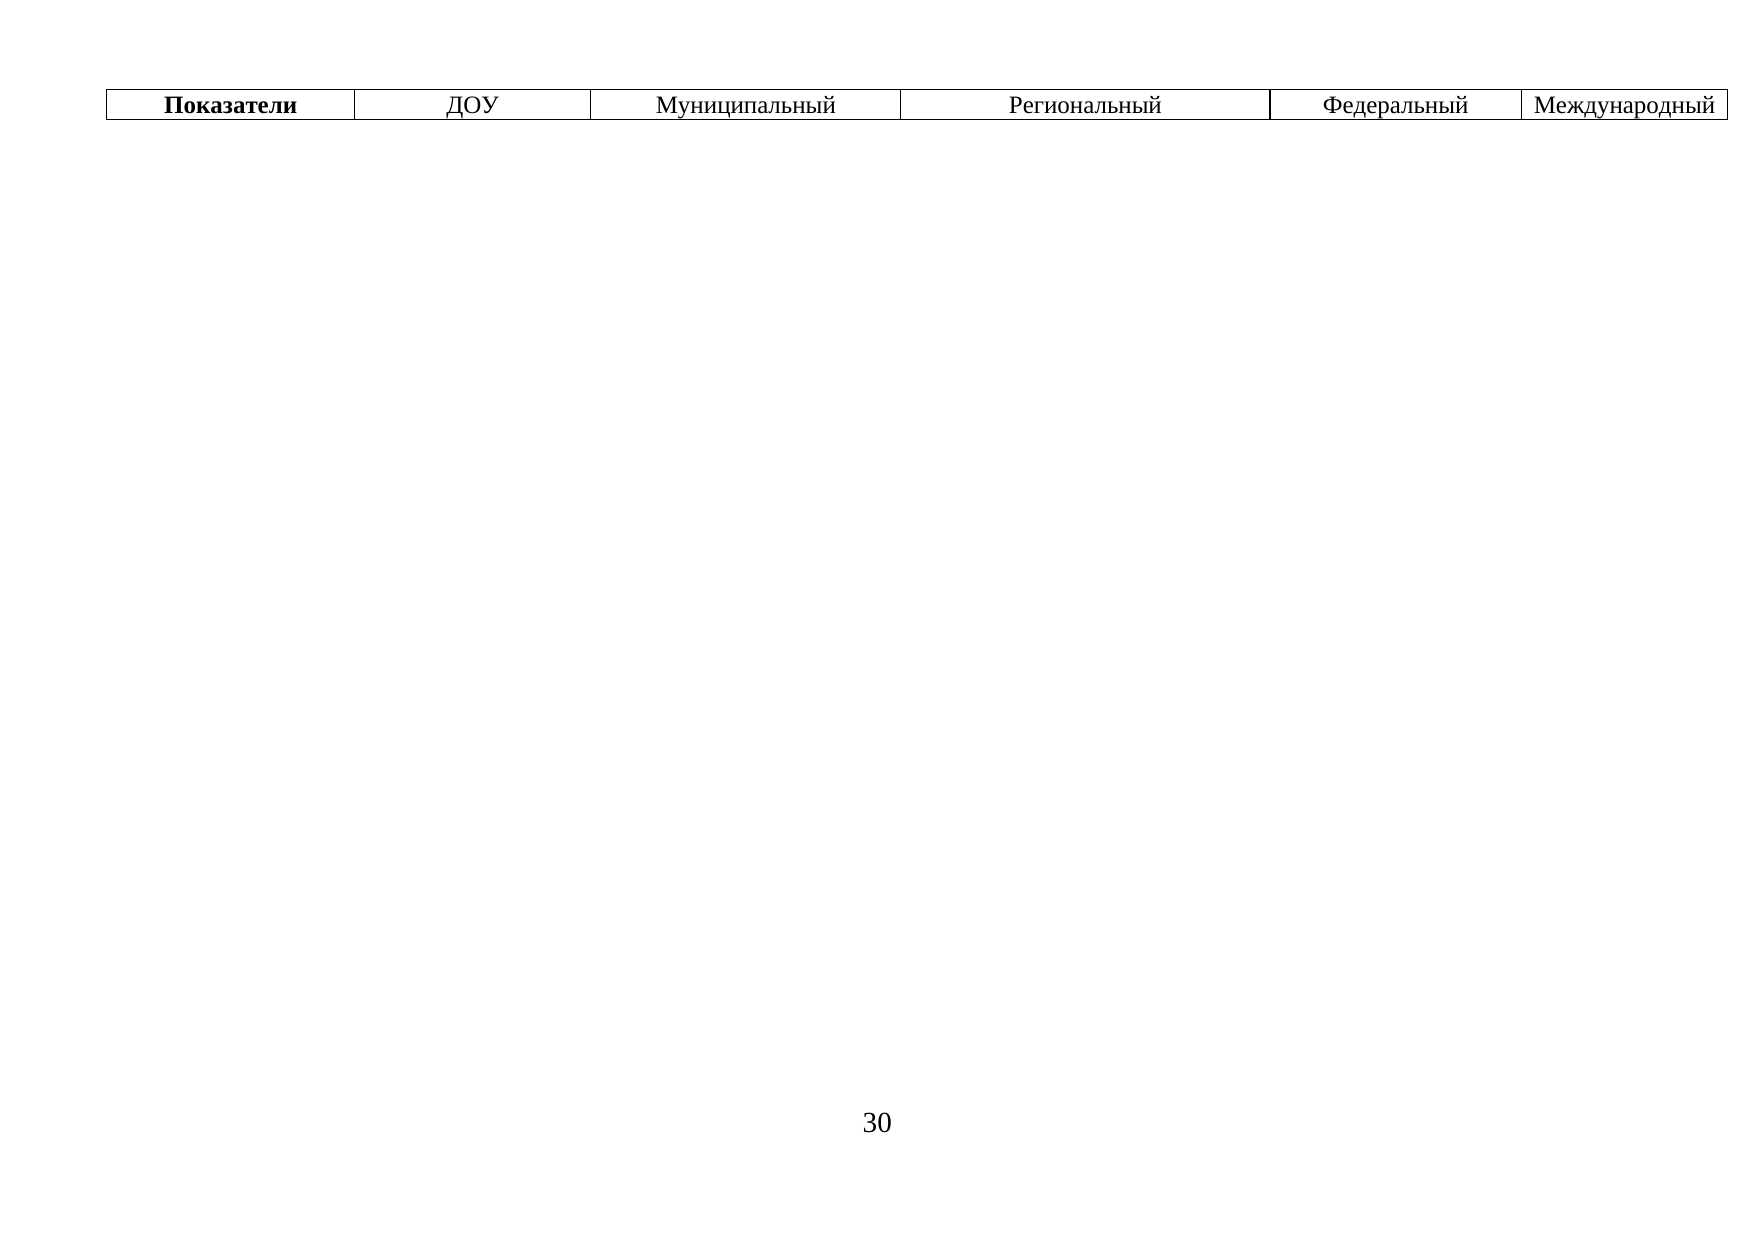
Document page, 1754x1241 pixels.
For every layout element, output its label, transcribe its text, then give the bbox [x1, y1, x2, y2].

table_header Региональный [901, 90, 1269, 118]
table_header Международный [1522, 90, 1727, 118]
table_header Показатели [107, 90, 354, 118]
table_header Муниципальный [591, 90, 900, 118]
table_header Федеральный [1271, 90, 1521, 118]
table_header ДОУ [355, 90, 590, 118]
